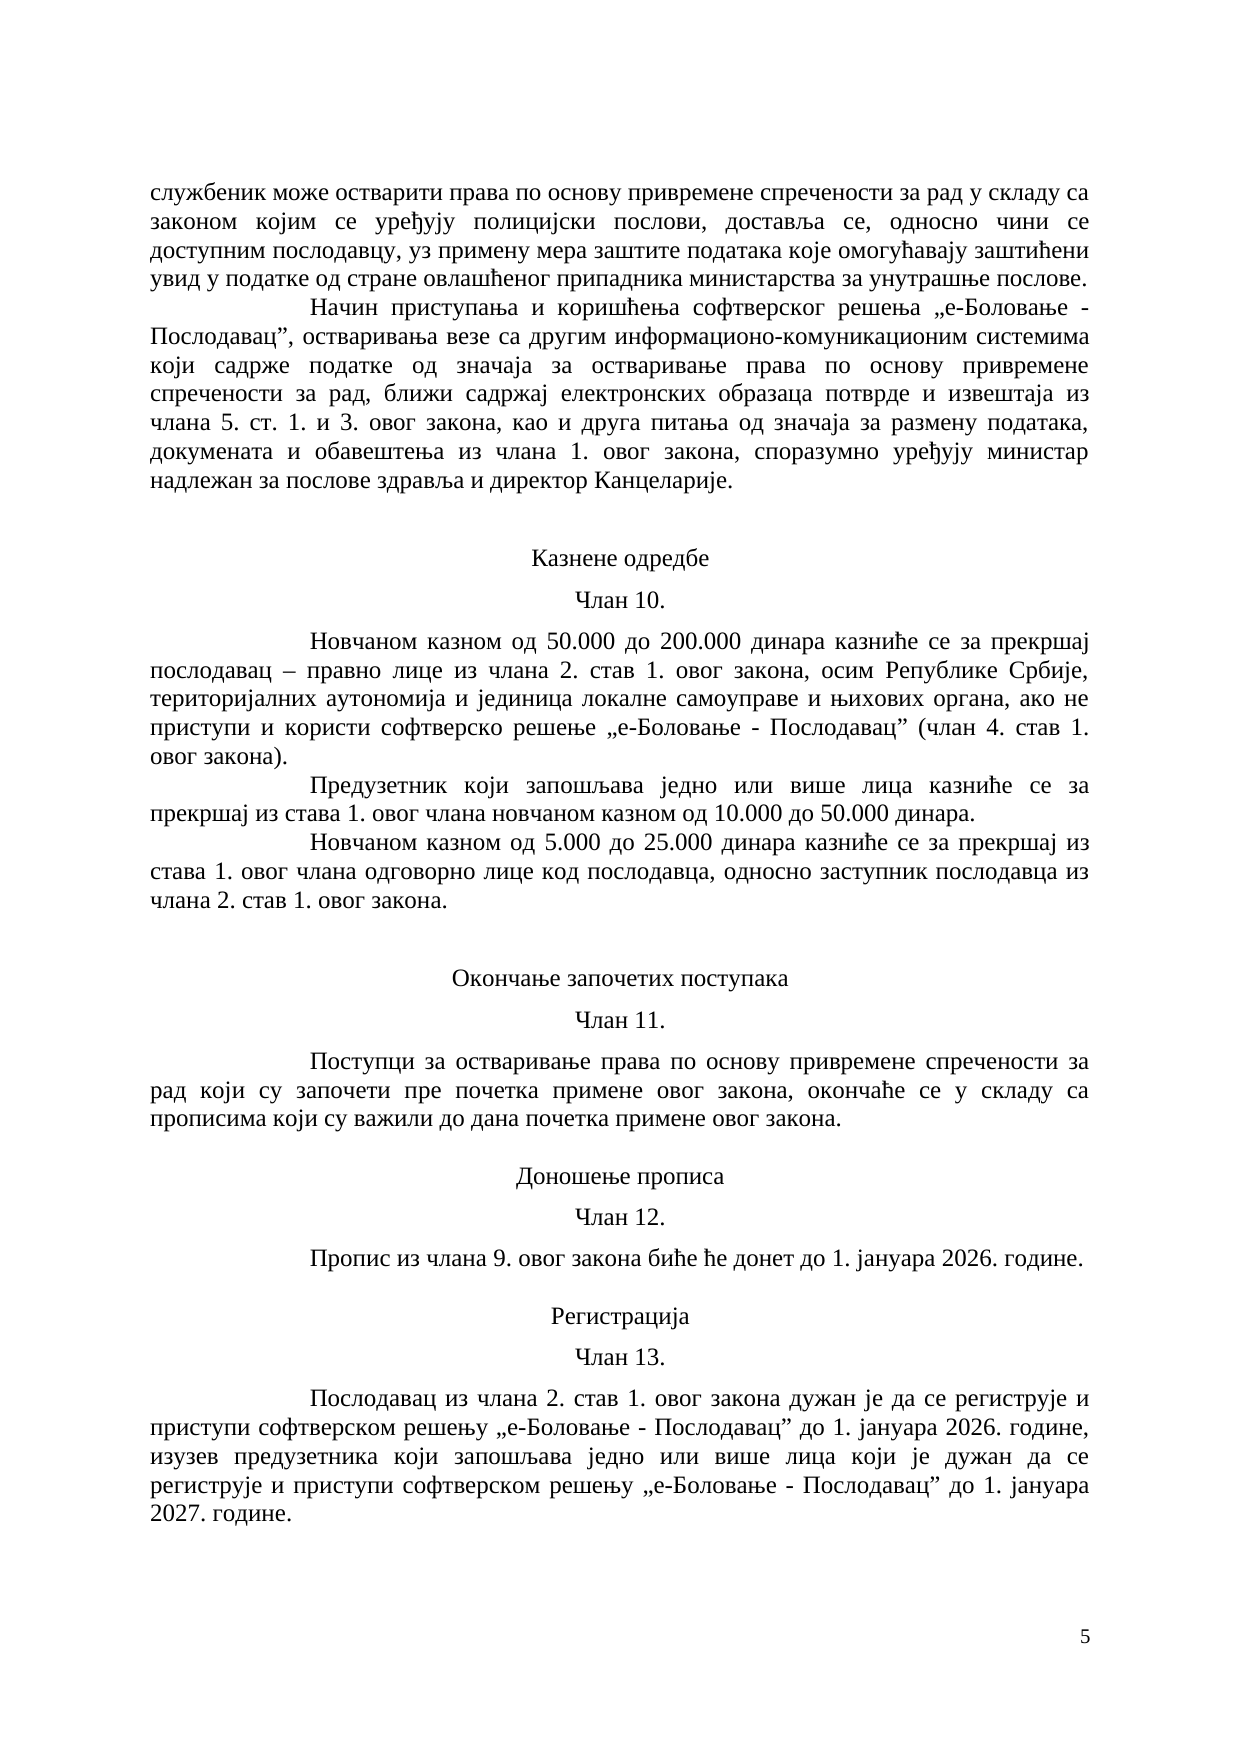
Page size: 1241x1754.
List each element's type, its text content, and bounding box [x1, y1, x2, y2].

text Члан 10. [150, 585, 1090, 613]
text Казнене одредбе [150, 543, 1090, 572]
text Окончање започетих поступака [150, 963, 1090, 992]
text Новчаном казном од 5.000 до 25.000 динара казниће се за прекршај из става 1. овог члана одговорно лице код послодавца, односно заступник послодавца из члана 2. став 1. овог закона. [150, 827, 1090, 913]
text Регистрација [150, 1301, 1090, 1330]
text Новчаном казном од 50.000 до 200.000 динара казниће се за прекршај послодавац – правно лице из члана 2. став 1. овог закона, осим Републике Србије, територијалних аутономија и јединица локалне самоуправе и њихових органа, ако не приступи и користи софтверско решење „е-Боловање - Послодавац” (члан 4. став 1. овог закона). [150, 626, 1090, 770]
text Доношење прописа [150, 1161, 1090, 1190]
text Поступци за остваривање права по основу привремене спречености за рад који су започети пре почетка примене овог закона, окончаће се у складу са прописима који су важили до дана почетка примене овог закона. [150, 1046, 1090, 1132]
text Члан 11. [150, 1005, 1090, 1033]
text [150, 177, 1090, 292]
text Послодавац из члана 2. став 1. овог закона дужан је да се региструје и приступи софтверском решењу „е-Боловање - Послодавац” до 1. јануара 2026. године, изузев предузетника који запошљава једно или више лица који је дужан да се региструје и приступи софтверском решењу „е-Боловање - Послодавац” до 1. јануара 2027. године. [150, 1383, 1090, 1527]
text Начин приступања и коришћења софтверског решења „е-Боловање - Послодавац”, остваривања везе са другим информационо-комуникационим системима који садрже податке од значаја за остваривање права по основу привремене спречености за рад, ближи садржај електронских образаца потврде и извештаја из члана 5. ст. 1. и 3. овог закона, као и друга питања од значаја за размену података, докумената и обавештења из члана 1. овог закона, споразумно уређују министар надлежан за послове здравља и директор Канцеларије. [150, 292, 1090, 493]
text Пропис из члана 9. овог закона биће ће донет до 1. јануара 2026. године. [150, 1243, 1090, 1272]
text Предузетник који запошљава једно или више лица казниће се за прекршај из става 1. овог члана новчаном казном од 10.000 до 50.000 динара. [150, 770, 1090, 827]
text Члан 13. [150, 1342, 1090, 1371]
text Члан 12. [150, 1202, 1090, 1231]
